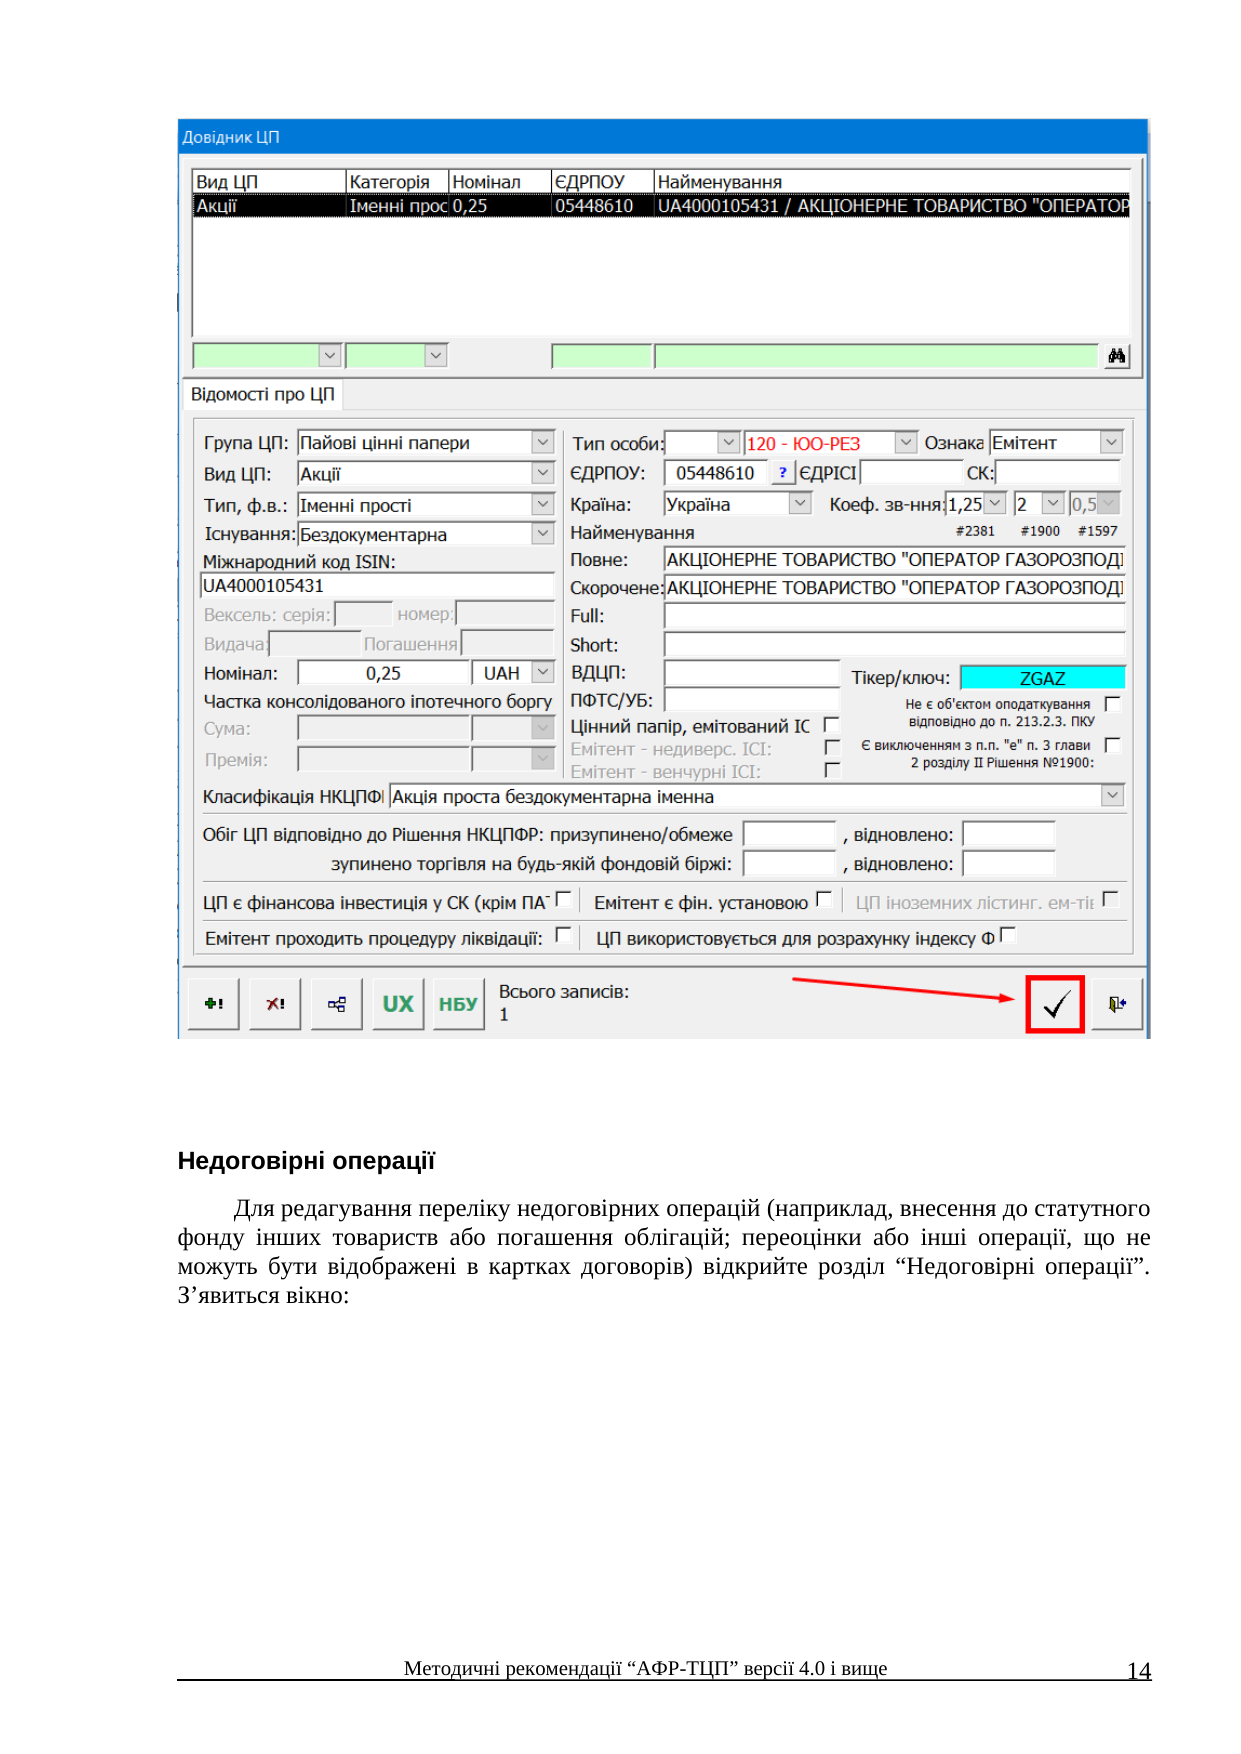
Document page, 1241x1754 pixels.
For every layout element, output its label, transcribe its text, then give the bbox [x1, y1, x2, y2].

picture [177, 118, 1151, 1039]
text Для редагування переліку недоговірних операцій (наприклад, внесення до статутного фонду інших товариств або погашення облігацій; переоцінки або інші операції, що не можуть бути відображені в картках договорів) відкрийте розділ “Недоговірні операції”. З’явиться вікно: [177, 1193, 1152, 1308]
subtitle Недоговірні операції [177, 1146, 1152, 1175]
